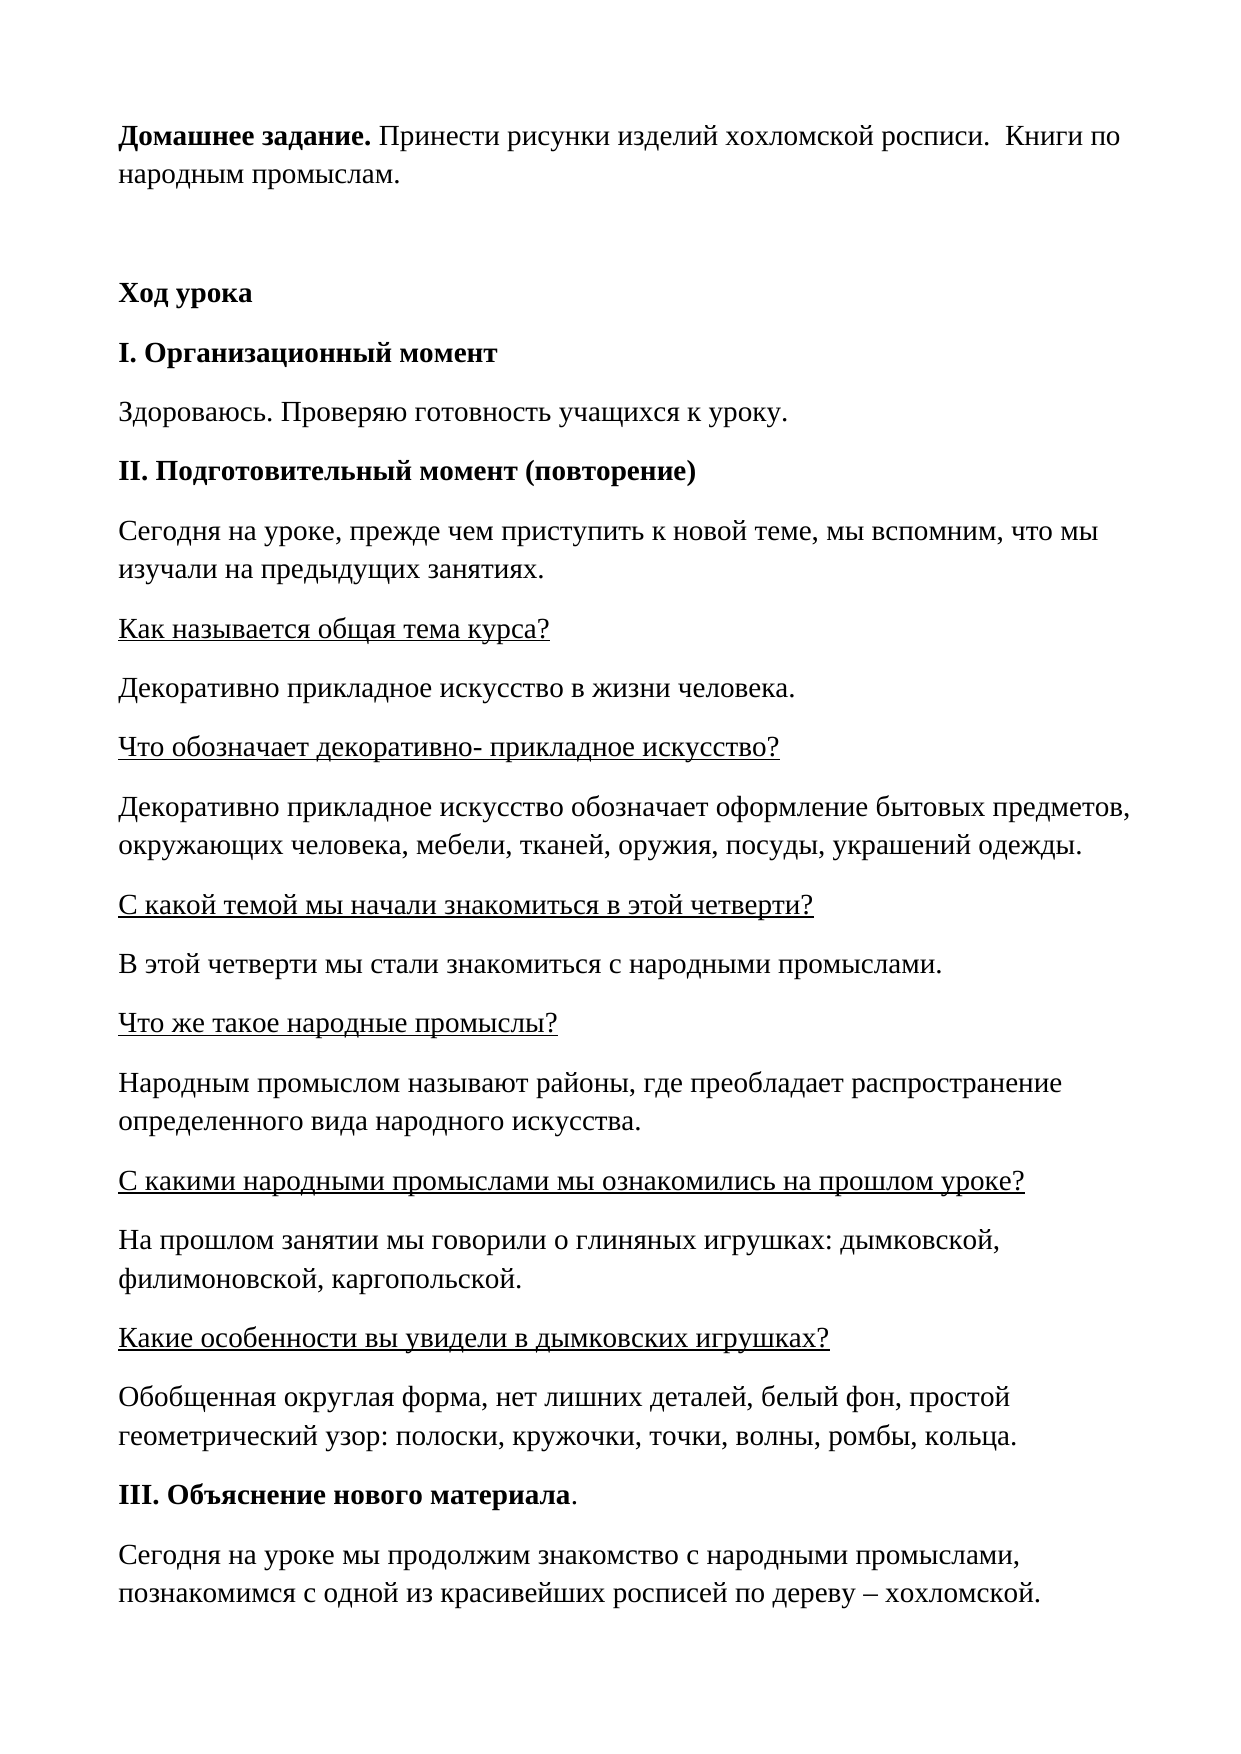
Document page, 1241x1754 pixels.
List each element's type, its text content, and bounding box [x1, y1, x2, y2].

text Что же такое народные промыслы? [118, 1006, 1152, 1039]
text Декоративно прикладное искусство обозначает оформление бытовых предметов, окружающих человека, мебели, тканей, оружия, посуды, украшений одежды. [118, 789, 1152, 861]
text Сегодня на уроке, прежде чем приступить к новой теме, мы вспомним, что мы изучали на предыдущих занятиях. [118, 513, 1152, 585]
text В этой четверти мы стали знакомиться с народными промыслами. [118, 946, 1152, 980]
text Декоративно прикладное искусство в жизни человека. [118, 670, 1152, 704]
text II. Подготовительный момент (повторение) [118, 453, 1152, 487]
text Домашнее задание. Принести рисунки изделий хохломской росписи. Книги по народным промыслам. [118, 118, 1152, 190]
text Обобщенная округлая форма, нет лишних деталей, белый фон, простой геометрический узор: полоски, кружочки, точки, волны, ромбы, кольца. [118, 1379, 1152, 1452]
text Народным промыслом называют районы, где преобладает распространение определенного вида народного искусства. [118, 1065, 1152, 1137]
text На прошлом занятии мы говорили о глиняных игрушках: дымковской, филимоновской, каргопольской. [118, 1222, 1152, 1294]
text Что обозначает декоративно- прикладное искусство? [118, 729, 1152, 763]
text Сегодня на уроке мы продолжим знакомство с народными промыслами, познакомимся с одной из красивейших росписей по дереву – хохломской. [118, 1537, 1152, 1609]
text Какие особенности вы увидели в дымковских игрушках? [118, 1320, 1152, 1354]
text C какой темой мы начали знакомиться в этой четверти? [118, 887, 1152, 920]
text III. Объяснение нового материала. [118, 1477, 1152, 1511]
text С какими народными промыслами мы ознакомились на прошлом уроке? [118, 1163, 1152, 1196]
text I. Организационный момент [118, 335, 1152, 368]
text Здороваюсь. Проверяю готовность учащихся к уроку. [118, 394, 1152, 428]
text Как называется общая тема курса? [118, 611, 1152, 644]
text Ход урока [118, 275, 1152, 309]
